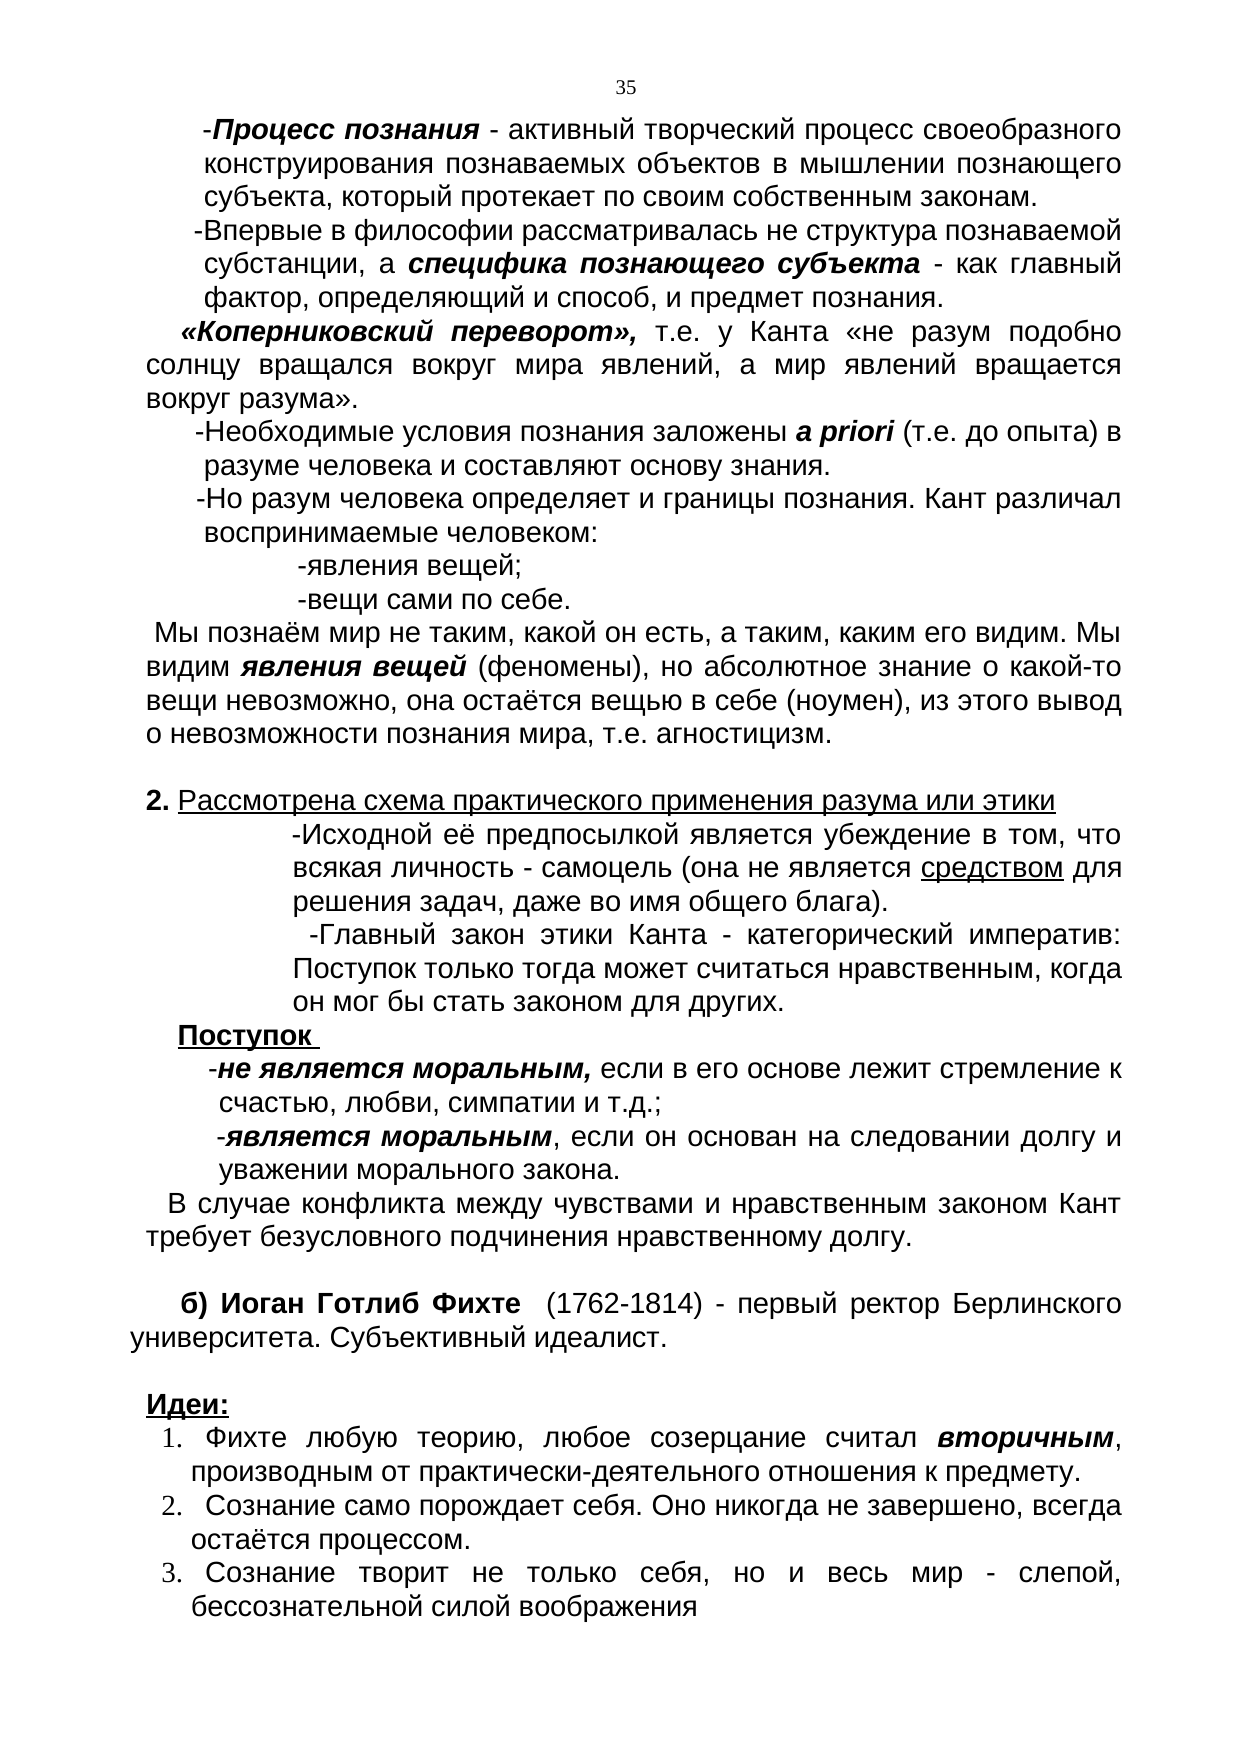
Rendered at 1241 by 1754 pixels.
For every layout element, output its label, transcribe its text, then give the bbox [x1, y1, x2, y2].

text Идеи: [130, 1387, 1122, 1420]
text -вещи сами по себе. [146, 582, 1122, 615]
text -Исходной её предпосылкой является убеждение в том, что всякая личность - самоцель (она не является средством для решения задач, даже во имя общего блага). [248, 817, 1122, 917]
text -Главный закон этики Канта - категорический императив: Поступок только тогда может считаться нравственным, когда он мог бы стать законом для других. [248, 917, 1122, 1018]
text б) Иоган Готлиб Фихте (1762-1814) - первый ректор Берлинского университета. Субъективный идеалист. [130, 1286, 1122, 1353]
text «Коперниковский переворот», т.е. у Канта «не разум подобно солнцу вращался вокруг мира явлений, а мир явлений вращается вокруг разума». [146, 313, 1122, 414]
text Мы познаём мир не таким, какой он есть, а таким, каким его видим. Мы видим явления вещей (феномены), но абсолютное знание о какой-то вещи невозможно, она остаётся вещью в себе (ноумен), из этого вывод о невозможности познания мира, т.е. агностицизм. [146, 615, 1122, 749]
text -Процесс познания - активный творческий процесс своеобразного конструирования познаваемых объектов в мышлении познающего субъекта, который протекает по своим собственным законам. [146, 112, 1122, 213]
list Сознание творит не только себя, но и весь мир - слепой, бессознательной силой воображения [161, 1555, 1122, 1623]
text Поступок [146, 1018, 1122, 1051]
text В случае конфликта между чувствами и нравственным законом Кант требует безусловного подчинения нравственному долгу. [146, 1186, 1122, 1253]
list Сознание само порождает себя. Оно никогда не завершено, всегда остаётся процессом. [161, 1488, 1122, 1555]
text 2. Рассмотрена схема практического применения разума или этики [146, 783, 1122, 817]
list Фихте любую теорию, любое созерцание считал вторичным, производным от практически-деятельного отношения к предмету. [161, 1420, 1122, 1488]
text -является моральным, если он основан на следовании долгу и уважении морального закона. [174, 1118, 1122, 1186]
text -Но разум человека определяет и границы познания. Кант различал воспринимаемые человеком: [146, 481, 1122, 548]
text -Необходимые условия познания заложены a priori (т.е. до опыта) в разуме человека и составляют основу знания. [146, 414, 1122, 481]
text -не является моральным, если в его основе лежит стремление к счастью, любви, симпатии и т.д.; [174, 1051, 1122, 1118]
text -Впервые в философии рассматривалась не структура познаваемой субстанции, а специфика познающего субъекта - как главный фактор, определяющий и способ, и предмет познания. [146, 213, 1122, 313]
text -явления вещей; [146, 548, 1122, 582]
